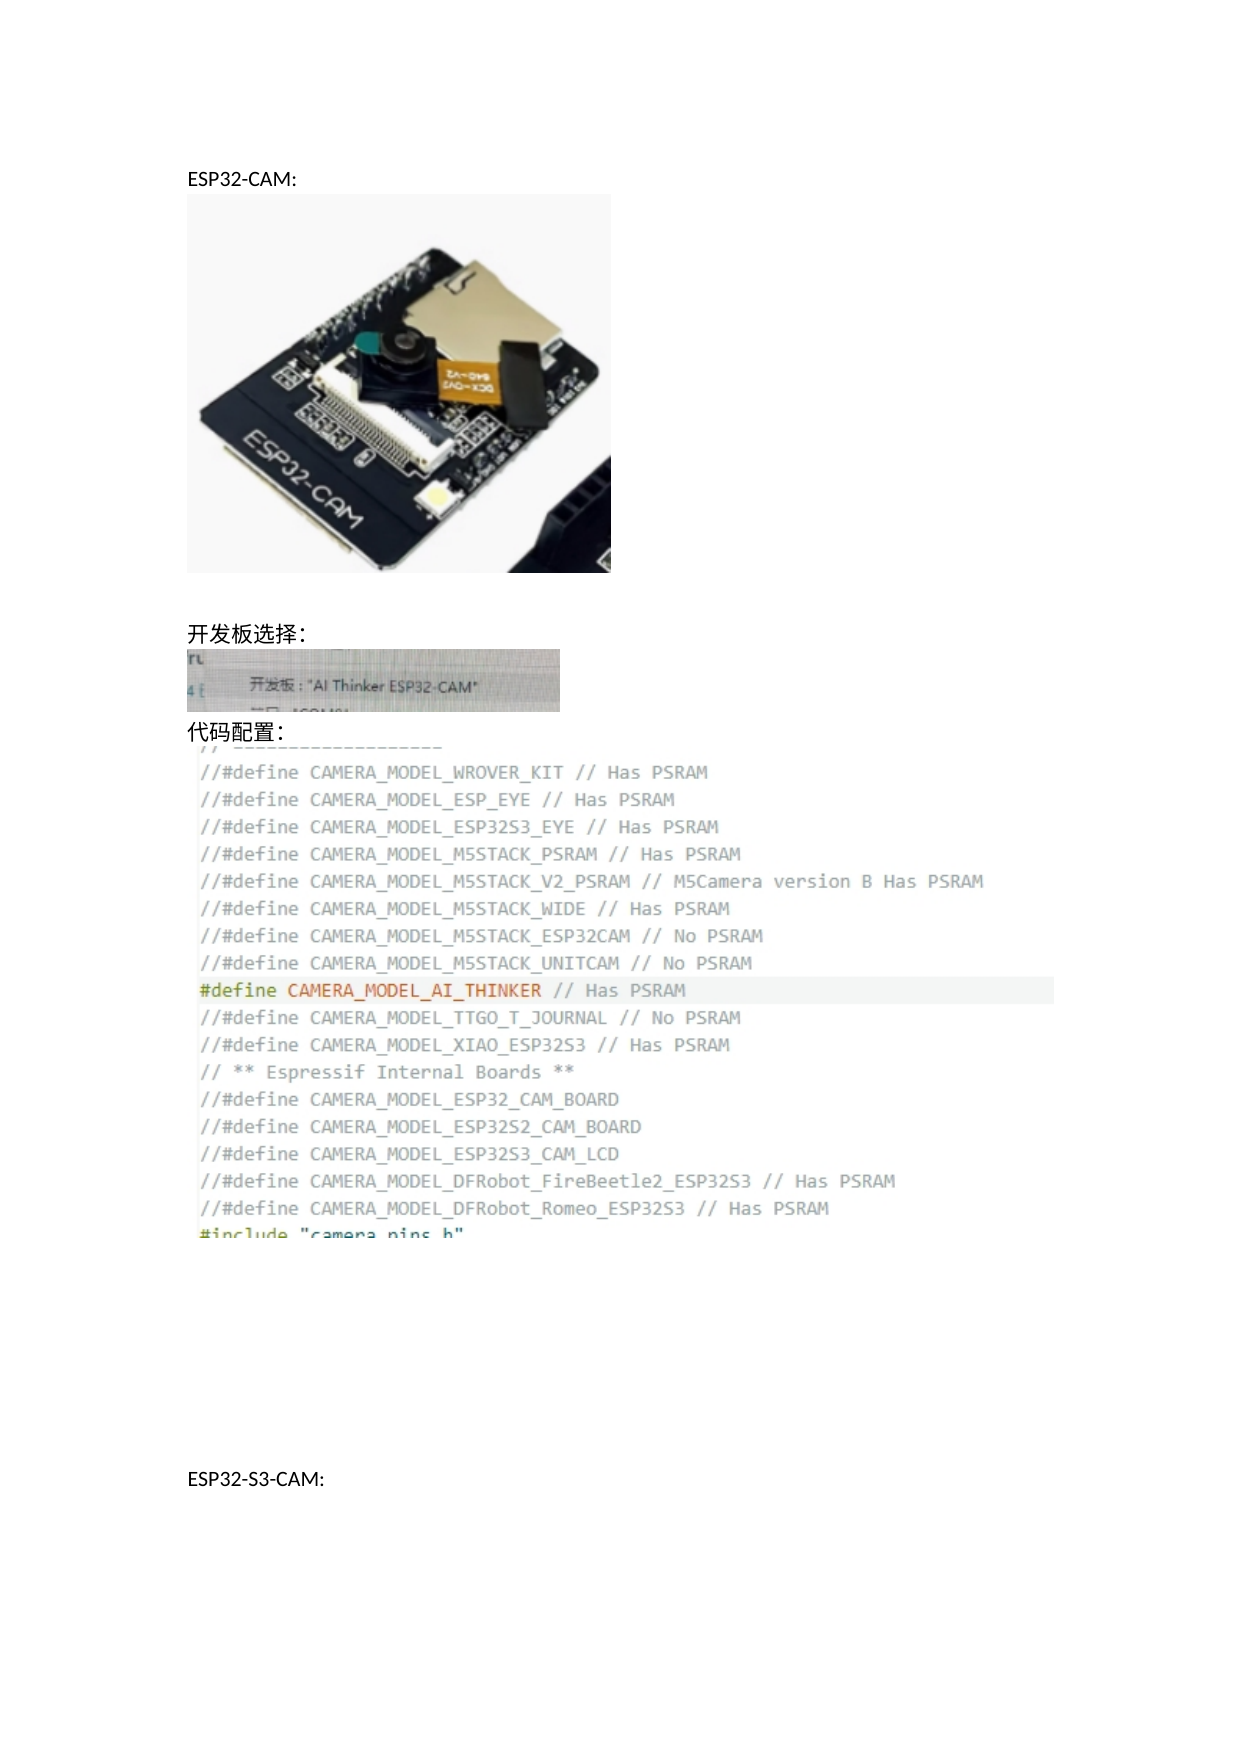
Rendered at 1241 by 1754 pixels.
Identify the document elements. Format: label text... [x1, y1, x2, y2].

picture [187, 746, 1054, 1238]
text 代码配置： [187, 714, 1053, 746]
text ESP32-CAM: [187, 162, 1053, 194]
picture [187, 649, 560, 712]
picture [187, 194, 611, 573]
text ESP32-S3-CAM: [187, 1462, 1053, 1494]
text 开发板选择： [187, 617, 1053, 649]
